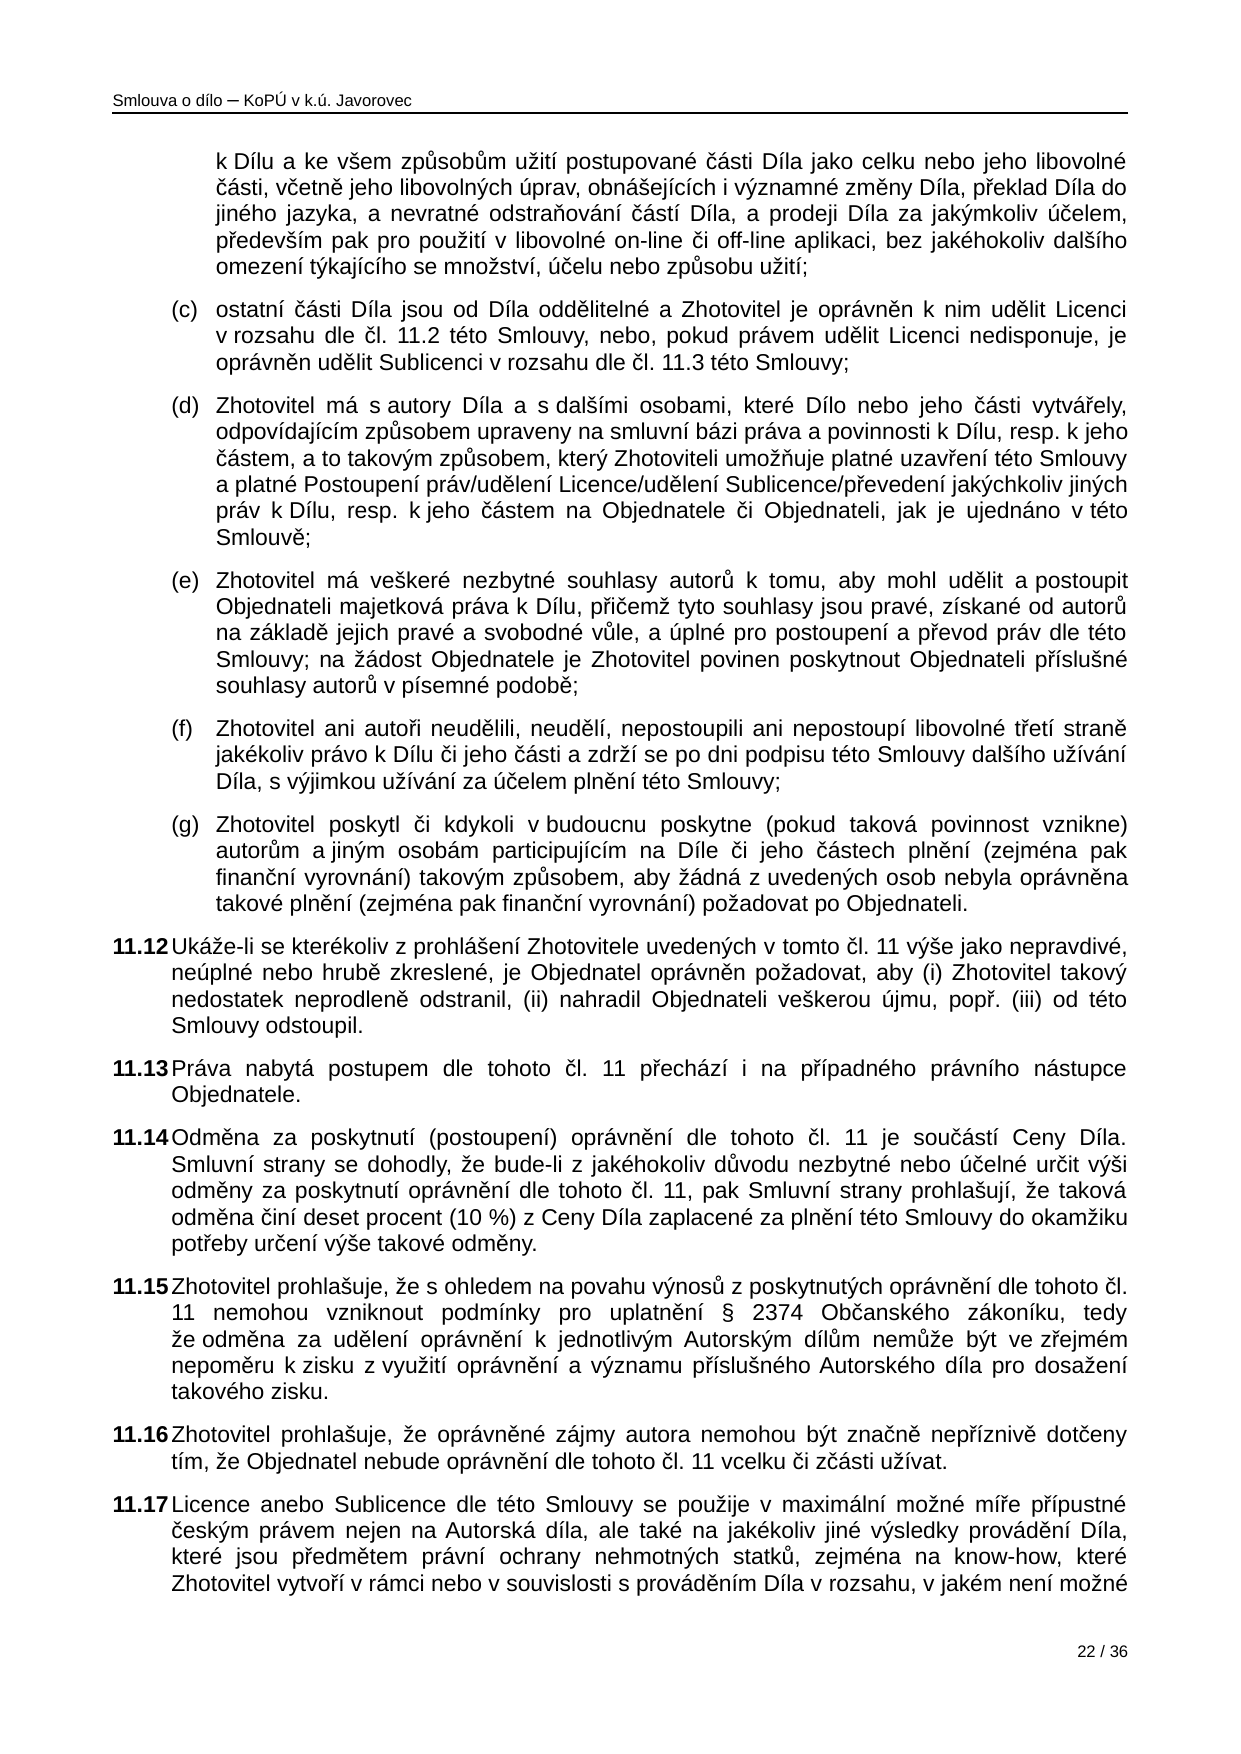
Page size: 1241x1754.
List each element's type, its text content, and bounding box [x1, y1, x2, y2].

text Ukáže-li se kterékoliv z prohlášení Zhotovitele uvedených v tomto čl. 11 výše jako nepravdivé, neúplné nebo hrubě zkreslené, je Objednatel oprávněn požadovat, aby (i) Zhotovitel takový nedostatek neprodleně odstranil, (ii) nahradil Objednateli veškerou újmu, popř. (iii) od této Smlouvy odstoupil. [112, 933, 1128, 1038]
text Zhotovitel prohlašuje, že oprávněné zájmy autora nemohou být značně nepříznivě dotčeny tím, že Objednatel nebude oprávnění dle tohoto čl. 11 vcelku či zčásti užívat. [112, 1421, 1128, 1474]
text ostatní části Díla jsou od Díla oddělitelné a Zhotovitel je oprávněn k nim udělit Licenci v rozsahu dle čl. 11.2 této Smlouvy, nebo, pokud právem udělit Licenci nedisponuje, je oprávněn udělit Sublicenci v rozsahu dle čl. 11.3 této Smlouvy; [171, 296, 1128, 375]
text Práva nabytá postupem dle tohoto čl. 11 přechází i na případného právního nástupce Objednatele. [112, 1055, 1128, 1108]
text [112, 1491, 1128, 1596]
text Zhotovitel prohlašuje, že s ohledem na povahu výnosů z poskytnutých oprávnění dle tohoto čl. 11 nemohou vzniknout podmínky pro uplatnění § 2374 Občanského zákoníku, tedy že odměna za udělení oprávnění k jednotlivým Autorským dílům nemůže být ve zřejmém nepoměru k zisku z využití oprávnění a významu příslušného Autorského díla pro dosažení takového zisku. [112, 1273, 1128, 1404]
text Odměna za poskytnutí (postoupení) oprávnění dle tohoto čl. 11 je součástí Ceny Díla. Smluvní strany se dohodly, že bude-li z jakéhokoliv důvodu nezbytné nebo účelné určit výši odměny za poskytnutí oprávnění dle tohoto čl. 11, pak Smluvní strany prohlašují, že taková odměna činí deset procent (10 %) z Ceny Díla zaplacené za plnění této Smlouvy do okamžiku potřeby určení výše takové odměny. [112, 1124, 1128, 1256]
text Zhotovitel má s autory Díla a s dalšími osobami, které Dílo nebo jeho části vytvářely, odpovídajícím způsobem upraveny na smluvní bázi práva a povinnosti k Dílu, resp. k jeho částem, a to takovým způsobem, který Zhotoviteli umožňuje platné uzavření této Smlouvy a platné Postoupení práv/udělení Licence/udělení Sublicence/převedení jakýchkoliv jiných práv k Dílu, resp. k jeho částem na Objednatele či Objednateli, jak je ujednáno v této Smlouvě; [171, 392, 1128, 550]
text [171, 148, 1128, 279]
text Zhotovitel ani autoři neudělili, neudělí, nepostoupili ani nepostoupí libovolné třetí straně jakékoliv právo k Dílu či jeho části a zdrží se po dni podpisu této Smlouvy dalšího užívání Díla, s výjimkou užívání za účelem plnění této Smlouvy; [171, 715, 1128, 794]
text Zhotovitel poskytl či kdykoli v budoucnu poskytne (pokud taková povinnost vznikne) autorům a jiným osobám participujícím na Díle či jeho částech plnění (zejména pak finanční vyrovnání) takovým způsobem, aby žádná z uvedených osob nebyla oprávněna takové plnění (zejména pak finanční vyrovnání) požadovat po Objednateli. [171, 811, 1128, 916]
text Zhotovitel má veškeré nezbytné souhlasy autorů k tomu, aby mohl udělit a postoupit Objednateli majetková práva k Dílu, přičemž tyto souhlasy jsou pravé, získané od autorů na základě jejich pravé a svobodné vůle, a úplné pro postoupení a převod práv dle této Smlouvy; na žádost Objednatele je Zhotovitel povinen poskytnout Objednateli příslušné souhlasy autorů v písemné podobě; [171, 567, 1128, 698]
